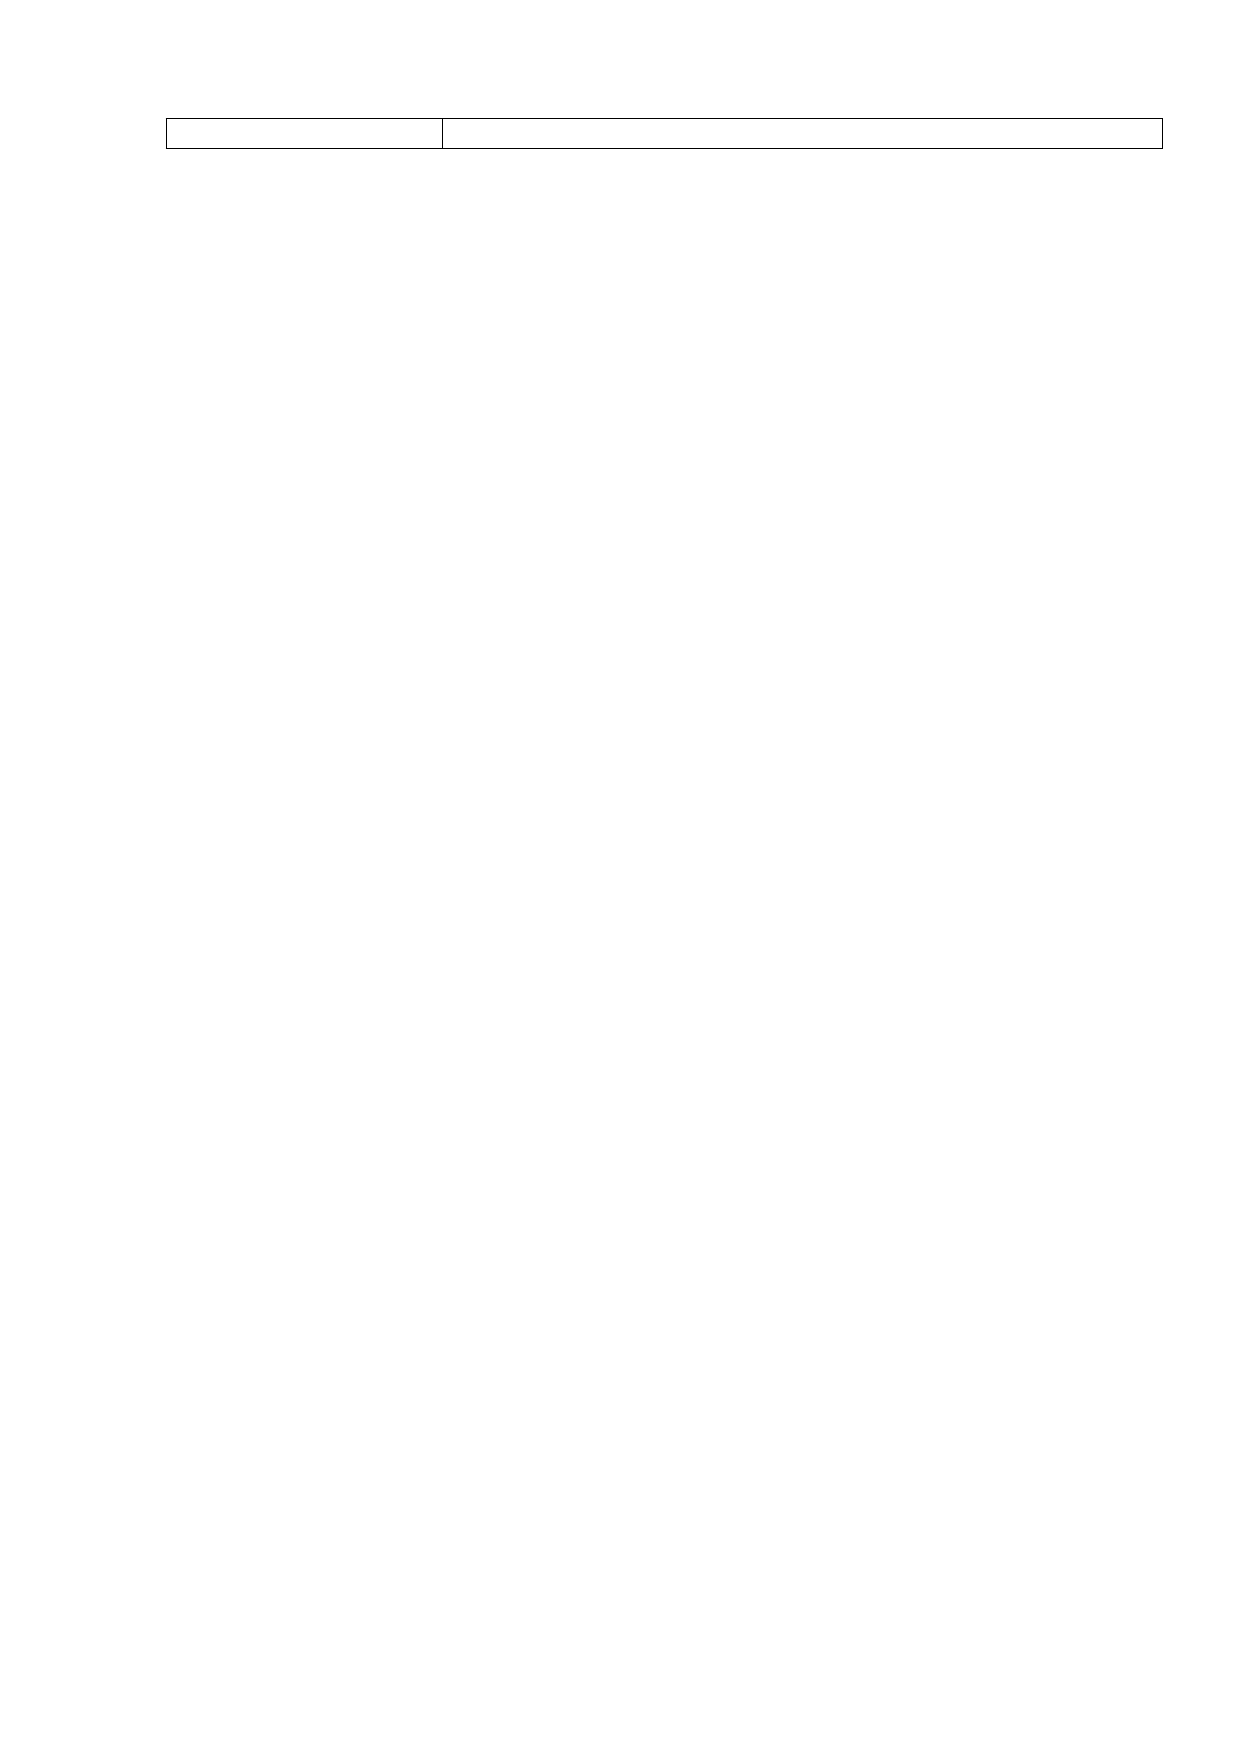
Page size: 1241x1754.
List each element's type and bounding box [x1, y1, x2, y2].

table_cell [167, 119, 442, 148]
table_cell [443, 119, 1162, 148]
